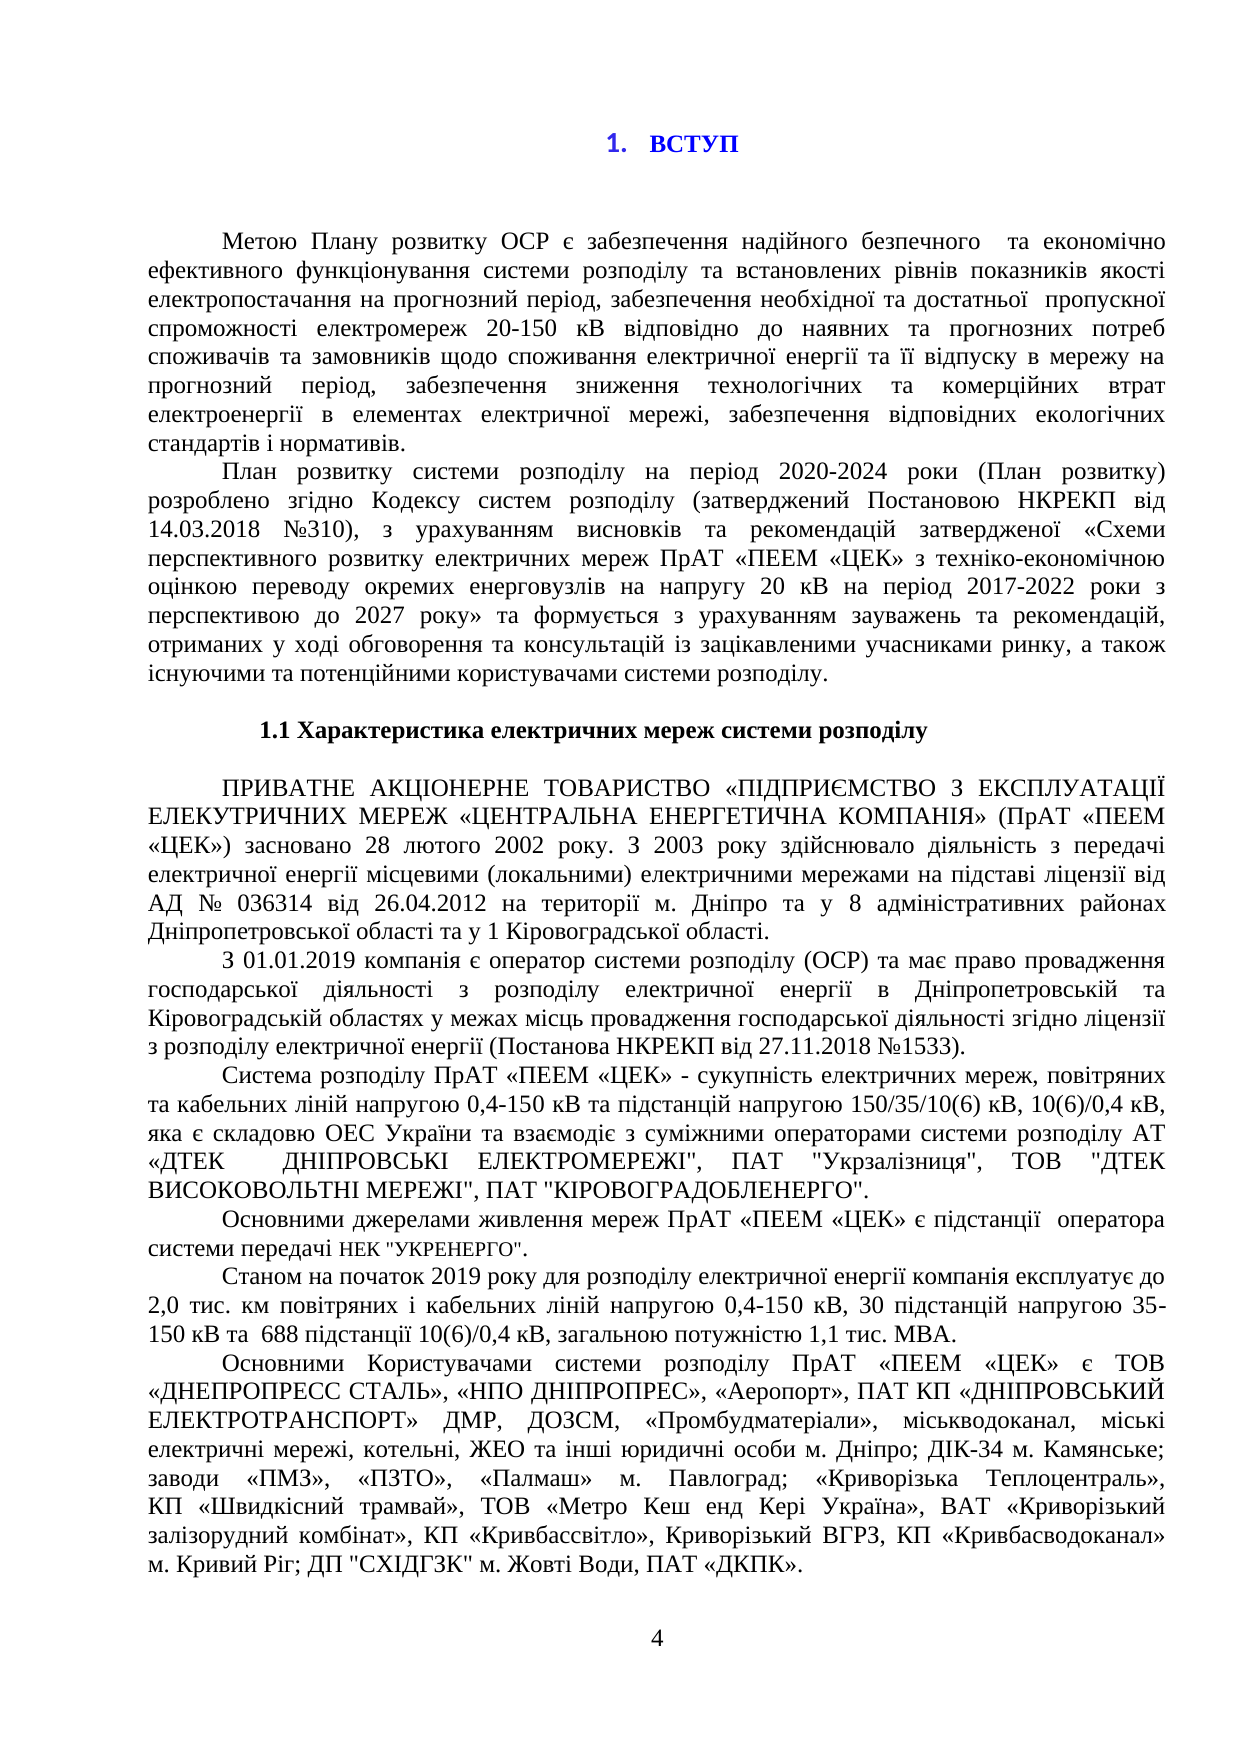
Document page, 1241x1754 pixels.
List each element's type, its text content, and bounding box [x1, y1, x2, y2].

text 1.1 Характеристика електричних мереж системи розподілу [259, 715, 1166, 744]
text З 01.01.2019 компанія є оператор системи розподілу (ОСР) та має право провадження господарської діяльності з розподілу електричної енергії в Дніпропетровській та Кіровоградській областях у межах місць провадження господарської діяльності згідно ліцензії з розподілу електричної енергії (Постанова НКРЕКП від 27.11.2018 №1533). [148, 945, 1166, 1060]
text ПРИВАТНЕ АКЦІОНЕРНЕ ТОВАРИСТВО «ПІДПРИЄМСТВО З ЕКСПЛУАТАЦІЇ ЕЛЕКУТРИЧНИХ МЕРЕЖ «ЦЕНТРАЛЬНА ЕНЕРГЕТИЧНА КОМПАНІЯ» (ПрАТ «ПЕЕМ «ЦЕК») засновано 28 лютого 2002 року. З 2003 року здійснювало діяльність з передачі електричної енергії місцевими (локальними) електричними мережами на підставі ліцензії від АД № 036314 від 26.04.2012 на території м. Дніпро та у 8 адміністративних районах Дніпропетровської області та у 1 Кіровоградської області. [148, 773, 1166, 945]
text Система розподілу ПрАТ «ПЕЕМ «ЦЕК» - сукупність електричних мереж, повітряних та кабельних ліній напругою 0,4-150 кВ та підстанцій напругою 150/35/10(6) кВ, 10(6)/0,4 кВ, яка є складовю ОЕС України та взаємодіє з суміжними операторами системи розподілу АТ «ДТЕК ДНІПРОВСЬКІ ЕЛЕКТРОМЕРЕЖІ", ПАТ "Укрзалізниця", ТОВ "ДТЕК ВИСОКОВОЛЬТНІ МЕРЕЖІ", ПАТ "КІРОВОГРАДОБЛЕНЕРГО". [148, 1060, 1166, 1204]
text План розвитку системи розподілу на період 2020-2024 роки (План розвитку) розроблено згідно Кодексу систем розподілу (затверджений Постановою НКРЕКП від 14.03.2018 №310), з урахуванням висновків та рекомендацій затвердженої «Схеми перспективного розвитку електричних мереж ПрАТ «ПЕЕМ «ЦЕК» з техніко-економічною оцінкою переводу окремих енерговузлів на напругу 20 кВ на період 2017-2022 роки з перспективою до 2027 року» та формується з урахуванням зауважень та рекомендацій, отриманих у ході обговорення та консультацій із зацікавленими учасниками ринку, а також існуючими та потенційними користувачами системи розподілу. [148, 456, 1166, 686]
text Основними Користувачами системи розподілу ПрАТ «ПЕЕМ «ЦЕК» є ТОВ «ДНЕПРОПРЕСС СТАЛЬ», «НПО ДНІПРОПРЕС», «Аеропорт», ПАТ КП «ДНІПРОВСЬКИЙ ЕЛЕКТРОТРАНСПОРТ» ДМР, ДОЗСМ, «Промбудматеріали», міськводоканал, міські електричні мережі, котельні, ЖЕО та інші юридичні особи м. Дніпро; ДІК-34 м. Камянське; заводи «ПМЗ», «ПЗТО», «Палмаш» м. Павлоград; «Криворізька Теплоцентраль», КП «Швидкісний трамвай», ТОВ «Метро Кеш енд Кері Україна», ВАТ «Криворізький залізорудний комбінат», КП «Кривбассвітло», Криворізький ВГРЗ, КП «Кривбасводоканал» м. Кривий Ріг; ДП "СХІДГЗК" м. Жовті Води, ПАТ «ДКПК». [148, 1348, 1166, 1578]
text Основними джерелами живлення мереж ПрАТ «ПЕЕМ «ЦЕК» є підстанції оператора системи передачі НЕК "УКРЕНЕРГО". [148, 1204, 1166, 1261]
list ВСТУП [148, 124, 1166, 160]
text Станом на початок 2019 року для розподілу електричної енергії компанія експлуатує до 2,0 тис. км повітряних і кабельних ліній напругою 0,4-150 кВ, 30 підстанцій напругою 35- 150 кВ та 688 підстанції 10(6)/0,4 кВ, загальною потужністю 1,1 тис. МВА. [148, 1261, 1166, 1348]
text Метою Плану розвитку ОСР є забезпечення надійного безпечного та економічно ефективного функціонування системи розподілу та встановлених рівнів показників якості електропостачання на прогнозний період, забезпечення необхідної та достатньої пропускної спроможності електромереж 20-150 кВ відповідно до наявних та прогнозних потреб споживачів та замовників щодо споживання електричної енергії та її відпуску в мережу на прогнозний період, забезпечення зниження технологічних та комерційних втрат електроенергії в елементах електричної мережі, забезпечення відповідних екологічних стандартів і нормативів. [148, 226, 1166, 456]
